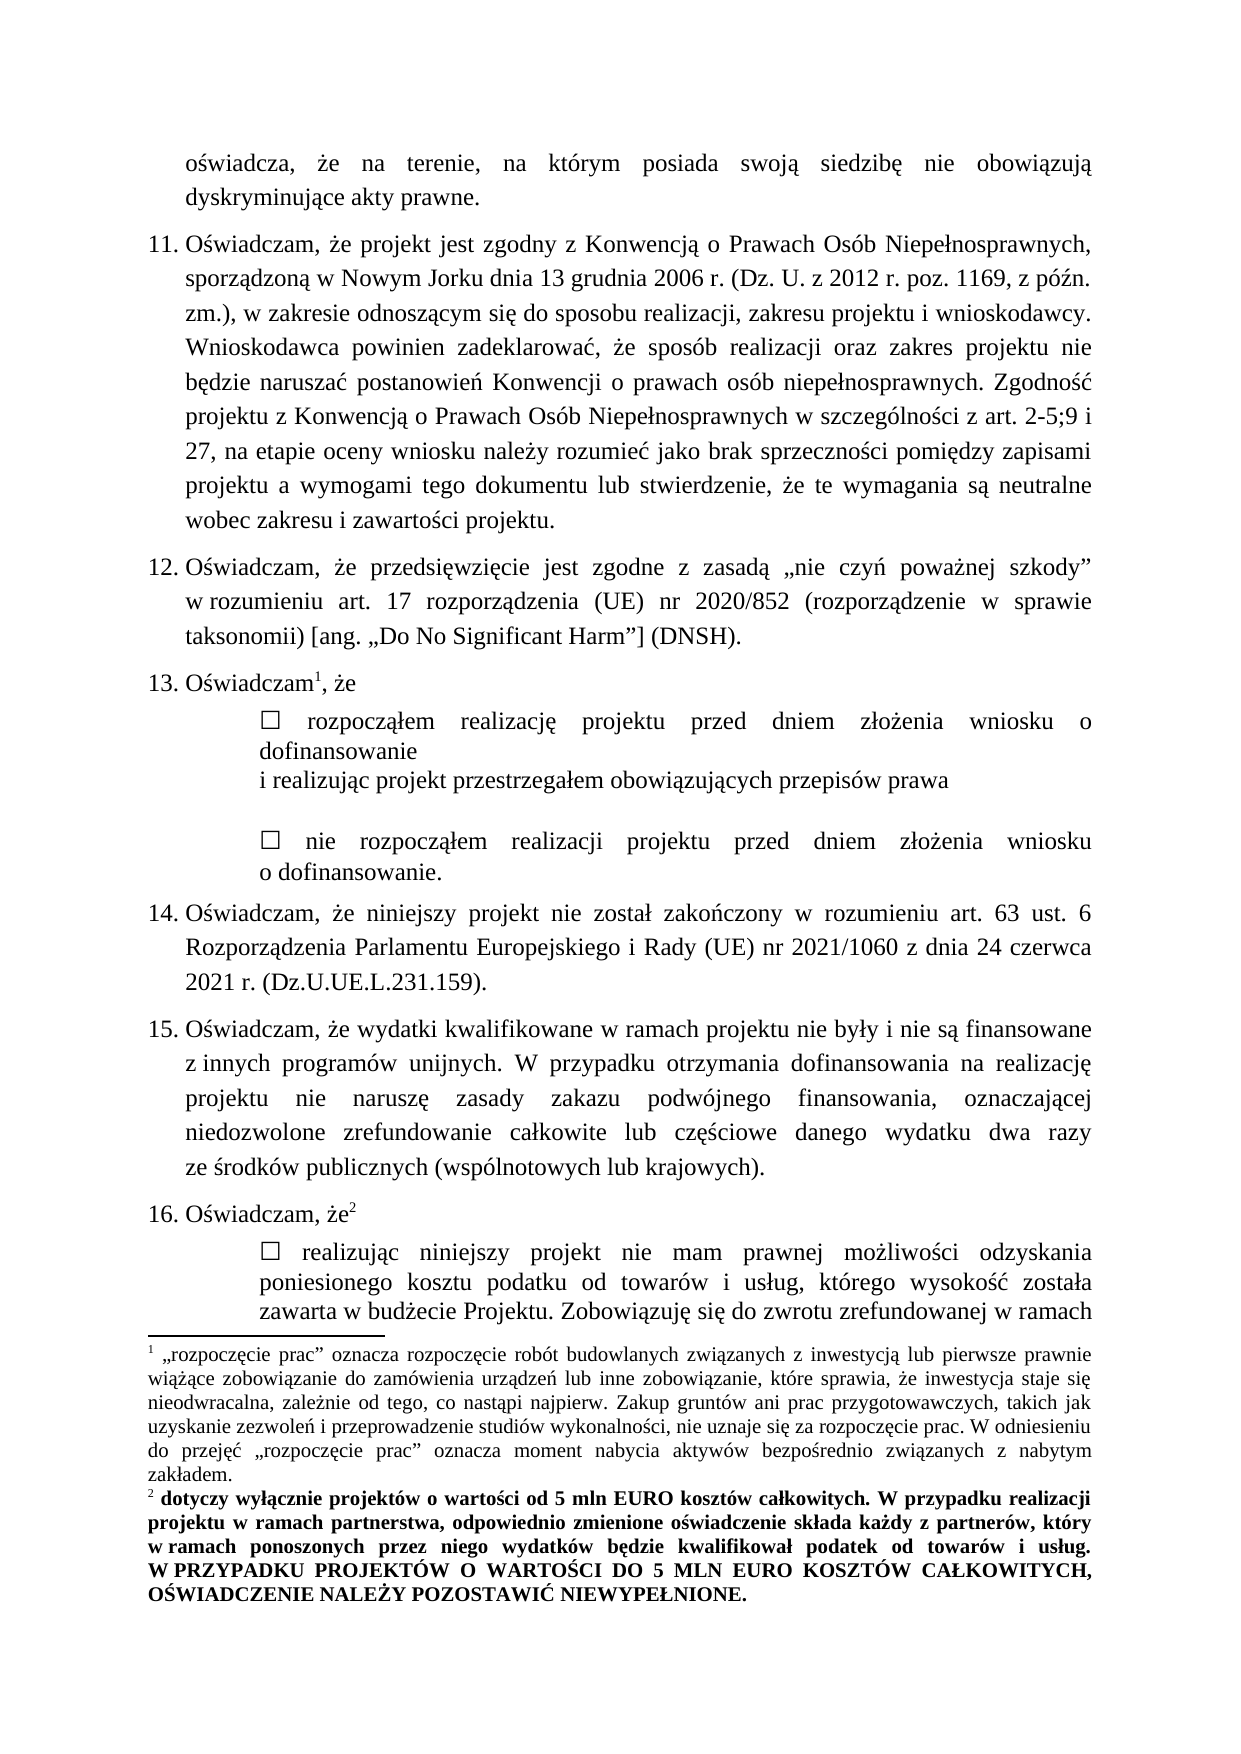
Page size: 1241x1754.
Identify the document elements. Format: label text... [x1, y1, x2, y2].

text nie rozpocząłem realizacji projektu przed dniem złożenia wniosku o dofinansowanie. [259, 823, 1093, 885]
text Oświadczam, że [148, 668, 1093, 697]
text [148, 148, 1093, 211]
text Oświadczam, że niniejszy projekt nie został zakończony w rozumieniu art. 63 ust. 6 Rozporządzenia Parlamentu Europejskiego i Rady (UE) nr 2021/1060 z dnia 24 czerwca 2021 r. (Dz.U.UE.L.231.159). [148, 898, 1093, 996]
text rozpocząłem realizację projektu przed dniem złożenia wniosku o dofinansowanie i realizując projekt przestrzegałem obowiązujących przepisów prawa [259, 702, 1093, 794]
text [259, 1233, 1093, 1325]
text Oświadczam, że projekt jest zgodny z Konwencją o Prawach Osób Niepełnosprawnych, sporządzoną w Nowym Jorku dnia 13 grudnia 2006 r. (Dz. U. z 2012 r. poz. 1169, z późn. zm.), w zakresie odnoszącym się do sposobu realizacji, zakresu projektu i wnioskodawcy. Wnioskodawca powinien zadeklarować, że sposób realizacji oraz zakres projektu nie będzie naruszać postanowień Konwencji o prawach osób niepełnosprawnych. Zgodność projektu z Konwencją o Prawach Osób Niepełnosprawnych w szczególności z art. 2-5;9 i 27, na etapie oceny wniosku należy rozumieć jako brak sprzeczności pomiędzy zapisami projektu a wymogami tego dokumentu lub stwierdzenie, że te wymagania są neutralne wobec zakresu i zawartości projektu. [148, 229, 1093, 534]
text Oświadczam, że [148, 1199, 1093, 1227]
text Oświadczam, że wydatki kwalifikowane w ramach projektu nie były i nie są finansowane z innych programów unijnych. W przypadku otrzymania dofinansowania na realizację projektu nie naruszę zasady zakazu podwójnego finansowania, oznaczającej niedozwolone zrefundowanie całkowite lub częściowe danego wydatku dwa razy ze środków publicznych (wspólnotowych lub krajowych). [148, 1014, 1093, 1181]
text Oświadczam, że przedsięwzięcie jest zgodne z zasadą „nie czyń poważnej szkody” w rozumieniu art. 17 rozporządzenia (UE) nr 2020/852 (rozporządzenie w sprawie taksonomii) [ang. „Do No Significant Harm”] (DNSH). [148, 552, 1093, 649]
